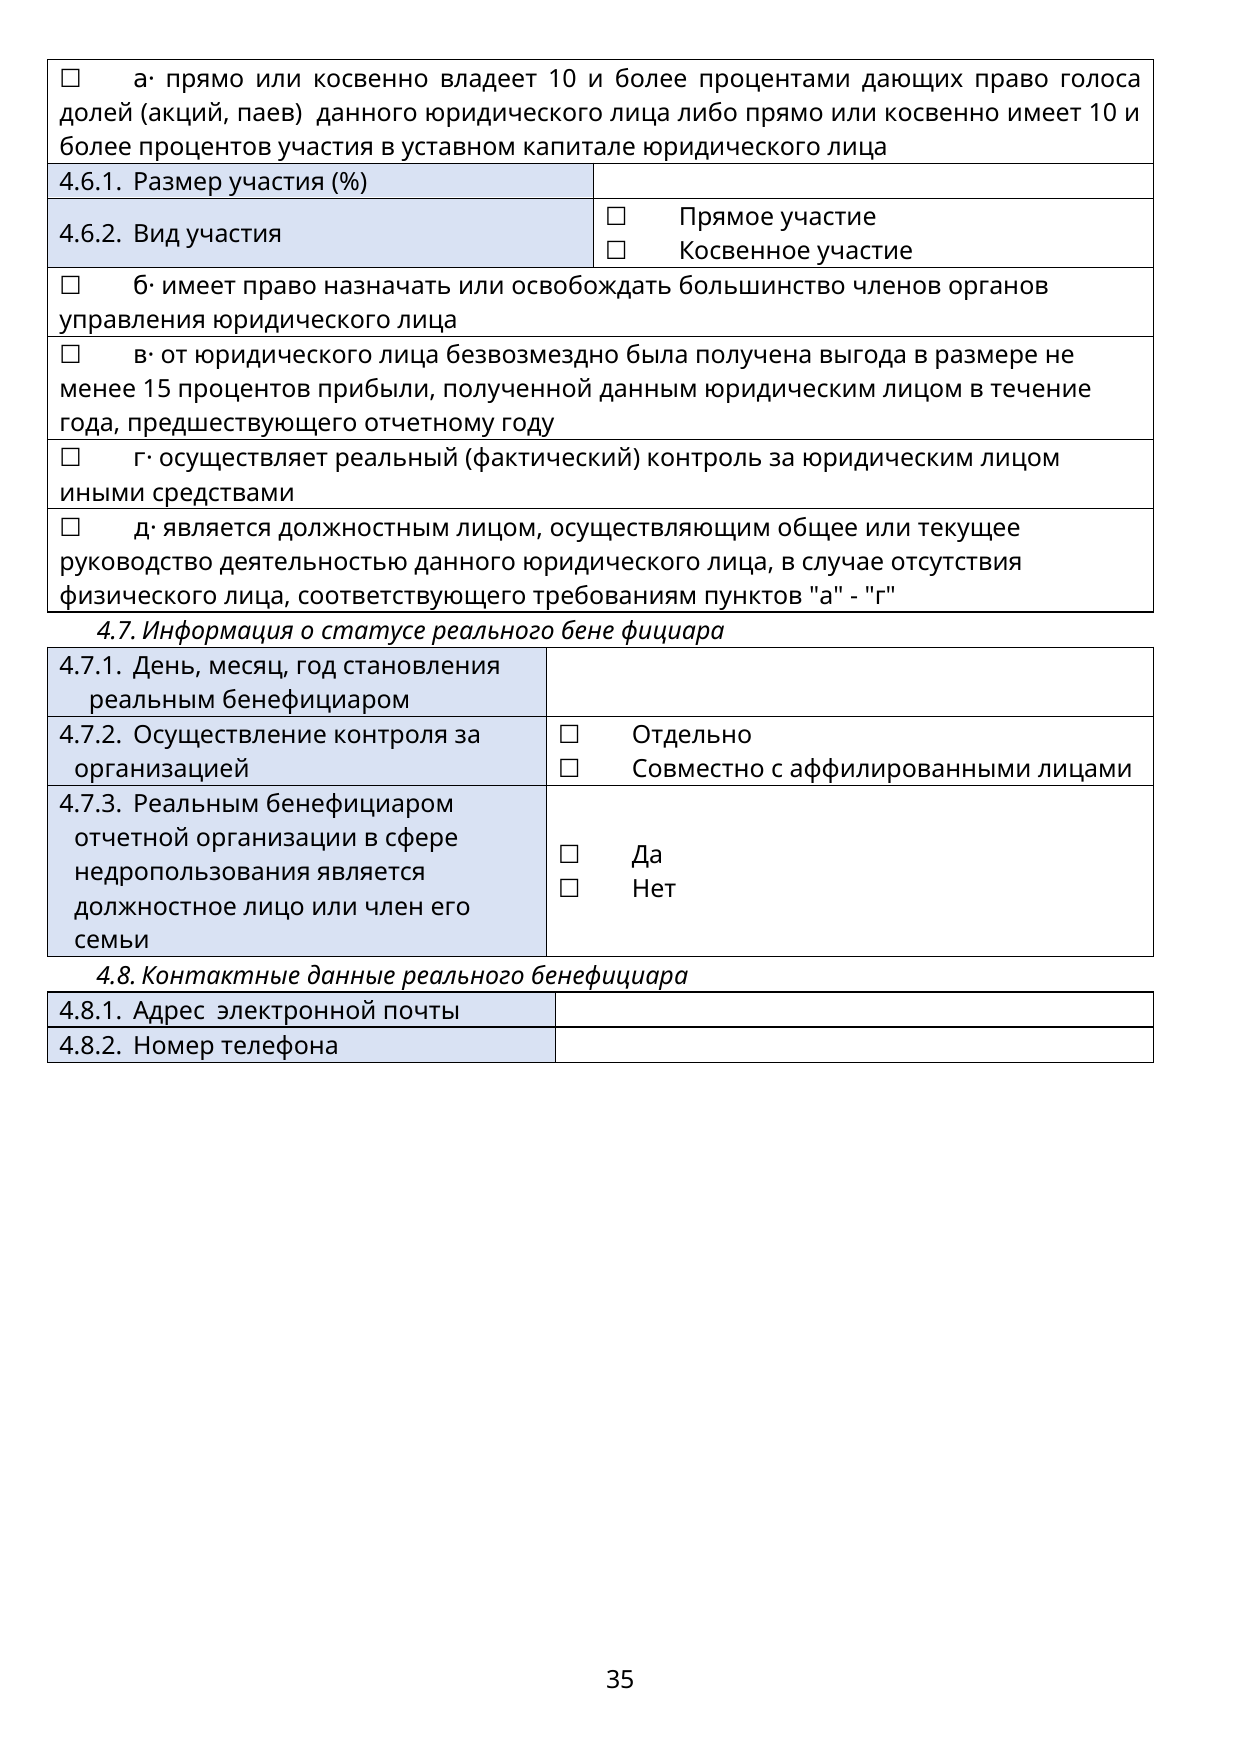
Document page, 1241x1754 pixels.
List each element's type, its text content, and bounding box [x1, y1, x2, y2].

table_cell б․ имеет право назначать или освобождать большинство членов органов управления юридического лица [48, 268, 1153, 336]
table_cell Размер участия (%) [48, 164, 593, 197]
table_header [547, 648, 1153, 716]
table_header Адрес электронной почты [48, 993, 555, 1026]
table_cell г․ осуществляет реальный (фактический) контроль за юридическим лицом иными средствами [48, 440, 1153, 508]
table_cell Реальным бенефициаром отчетной организации в сфере недропользования является должностное лицо или член его семьи [48, 786, 546, 956]
table_cell [556, 1028, 1153, 1062]
list Информация о статусе реального бене фициара [97, 612, 1181, 647]
table_cell Номер телефона [48, 1028, 555, 1062]
table_cell Отдельно Совместно с аффилированными лицами [547, 717, 1153, 785]
table_cell д․ является должностным лицом, осуществляющим общее или текущее руководство деятельностью данного юридического лица, в случае отсутствия физического лица, соответствующего требованиям пунктов "а" - "г" [48, 509, 1153, 611]
table_header [556, 993, 1153, 1026]
table_cell Прямое участие Косвенное участие [594, 199, 1153, 267]
table_cell Да Нет [547, 786, 1153, 956]
table_cell Осуществление контроля за организацией [48, 717, 546, 785]
table_cell в․ от юридического лица безвозмездно была получена выгода в размере не менее 15 процентов прибыли, полученной данным юридическим лицом в течение года, предшествующего отчетному году [48, 337, 1153, 439]
table_header День, месяц, год становления реальным бенефициаром [48, 648, 546, 716]
table_header а․ прямо или косвенно владеет 10 и более процентами дающих право голоса долей (акций, паев) данного юридического лица либо прямо или косвенно имеет 10 и более процентов участия в уставном капитале юридического лица [48, 60, 1153, 162]
list Контактные данные реального бенефициара [96, 957, 1181, 991]
table_cell Вид участия [48, 199, 593, 267]
table_cell [594, 164, 1153, 197]
